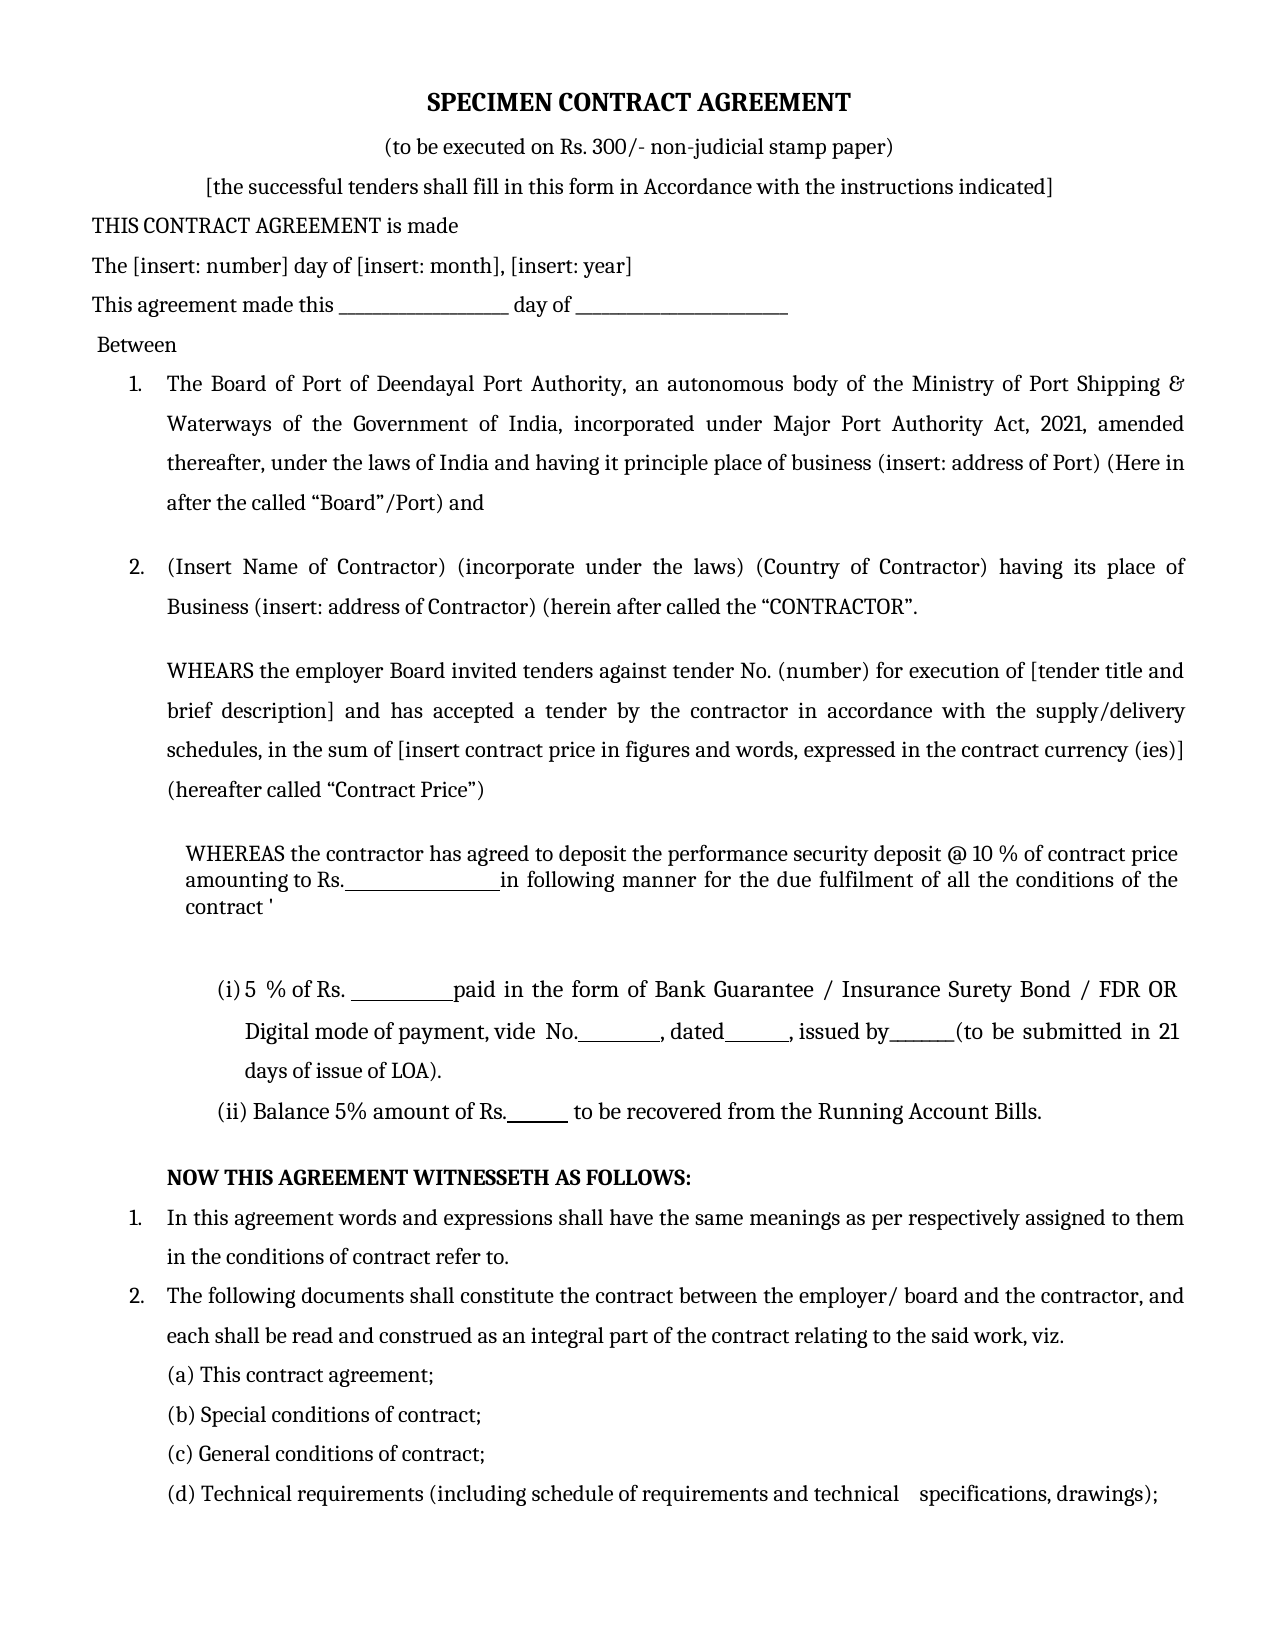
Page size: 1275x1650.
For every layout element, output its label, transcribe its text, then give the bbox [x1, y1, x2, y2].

list (Insert Name of Contractor) (incorporate under the laws) (Country of Contractor) having its place of Business (insert: address of Contractor) (herein after called the “CONTRACTOR”. [129, 554, 1187, 620]
text (d) Technical requirements (including schedule of requirements and technical specifications, drawings); [167, 1481, 1187, 1507]
text The [insert: number] day of [insert: month], [insert: year] [92, 253, 1187, 279]
text (a) This contract agreement; [167, 1362, 1187, 1389]
text THIS CONTRACT AGREEMENT is made [92, 213, 1187, 239]
list The following documents shall constitute the contract between the employer/ board and the contractor, and each shall be read and construed as an integral part of the contract relating to the said work, viz. [129, 1283, 1187, 1349]
text Between [92, 332, 1187, 358]
text (c) General conditions of contract; [167, 1441, 1187, 1468]
text WHEREAS the contractor has agreed to deposit the performance security deposit @ 10 % of contract price amounting to Rs. in following manner for the due fulfilment of all the conditions of the contract ' [169, 841, 1179, 920]
list 5 % of Rs. paid in the form of Bank Guarantee / Insurance Surety Bond / FDR OR Digital mode of payment, vide No. , dated , issued by (to be submitted in 21 days of issue of LOA). [216, 976, 1179, 1085]
list In this agreement words and expressions shall have the same meanings as per respectively assigned to them in the conditions of contract refer to. [129, 1204, 1187, 1270]
text WHEARS the employer Board invited tenders against tender No. (number) for execution of [tender title and brief description] and has accepted a tender by the contractor in accordance with the supply/delivery schedules, in the sum of [insert contract price in figures and words, expressed in the contract currency (ies)] (hereafter called “Contract Price”) [167, 658, 1187, 803]
text SPECIMEN CONTRACT AGREEMENT [92, 87, 1187, 119]
text (b) Special conditions of contract; [167, 1402, 1187, 1428]
list The Board of Port of Deendayal Port Authority, an autonomous body of the Ministry of Port Shipping & Waterways of the Government of India, incorporated under Major Port Authority Act, 2021, amended thereafter, under the laws of India and having it principle place of business (insert: address of Port) (Here in after the called “Board”/Port) and [129, 371, 1187, 516]
text [the successful tenders shall fill in this form in Accordance with the instructions indicated] [73, 174, 1187, 200]
text (to be executed on Rs. 300/- non-judicial stamp paper) [92, 134, 1187, 161]
text This agreement made this ____________________ day of _________________________ [92, 292, 1187, 318]
text NOW THIS AGREEMENT WITNESSETH AS FOLLOWS: [167, 1165, 1187, 1191]
list Balance 5% amount of Rs. to be recovered from the Running Account Bills. [216, 1098, 1255, 1125]
